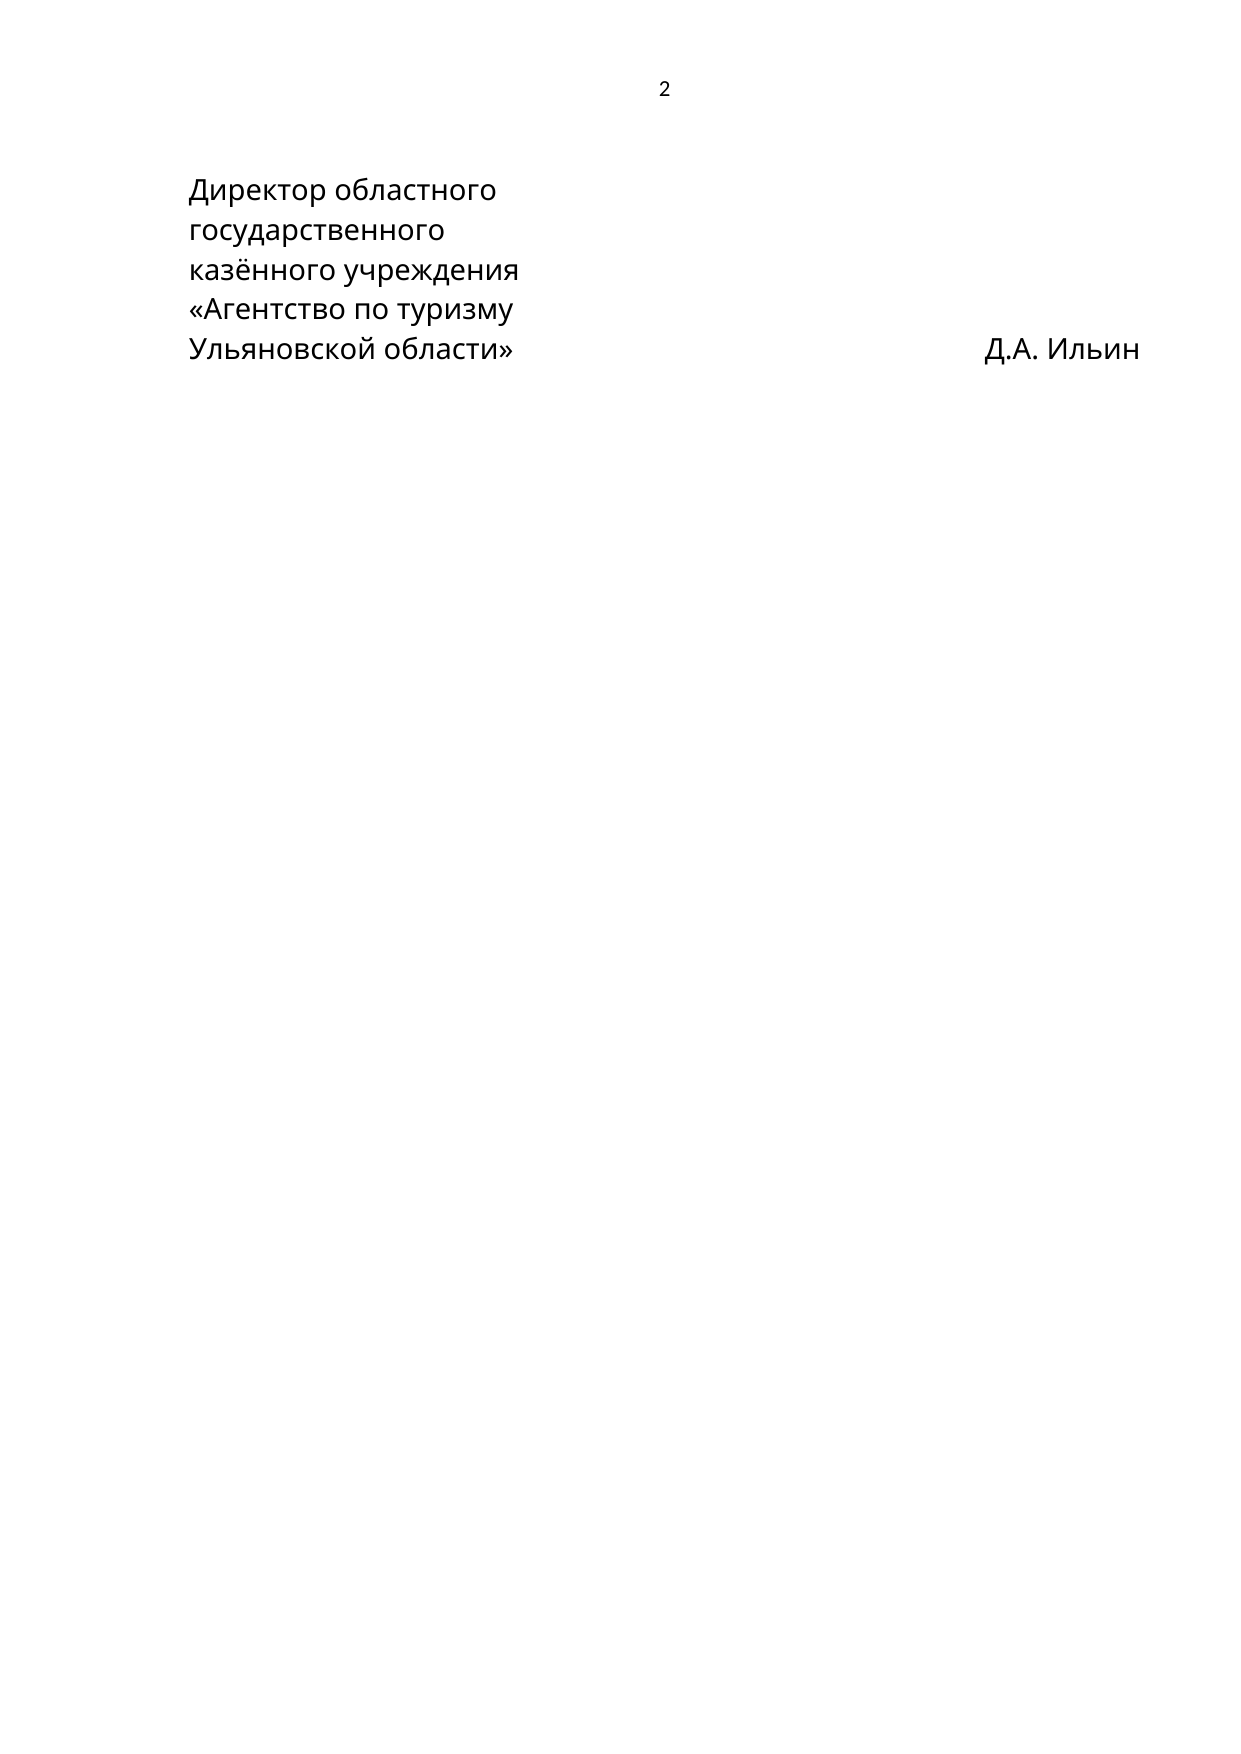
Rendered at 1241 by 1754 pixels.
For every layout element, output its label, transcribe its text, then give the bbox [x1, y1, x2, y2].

table_header Директор областного государственного казённого учреждения «Агентство по туризму Ульяновской области» [177, 170, 597, 368]
table_header Д.А. Ильин [597, 170, 1152, 368]
